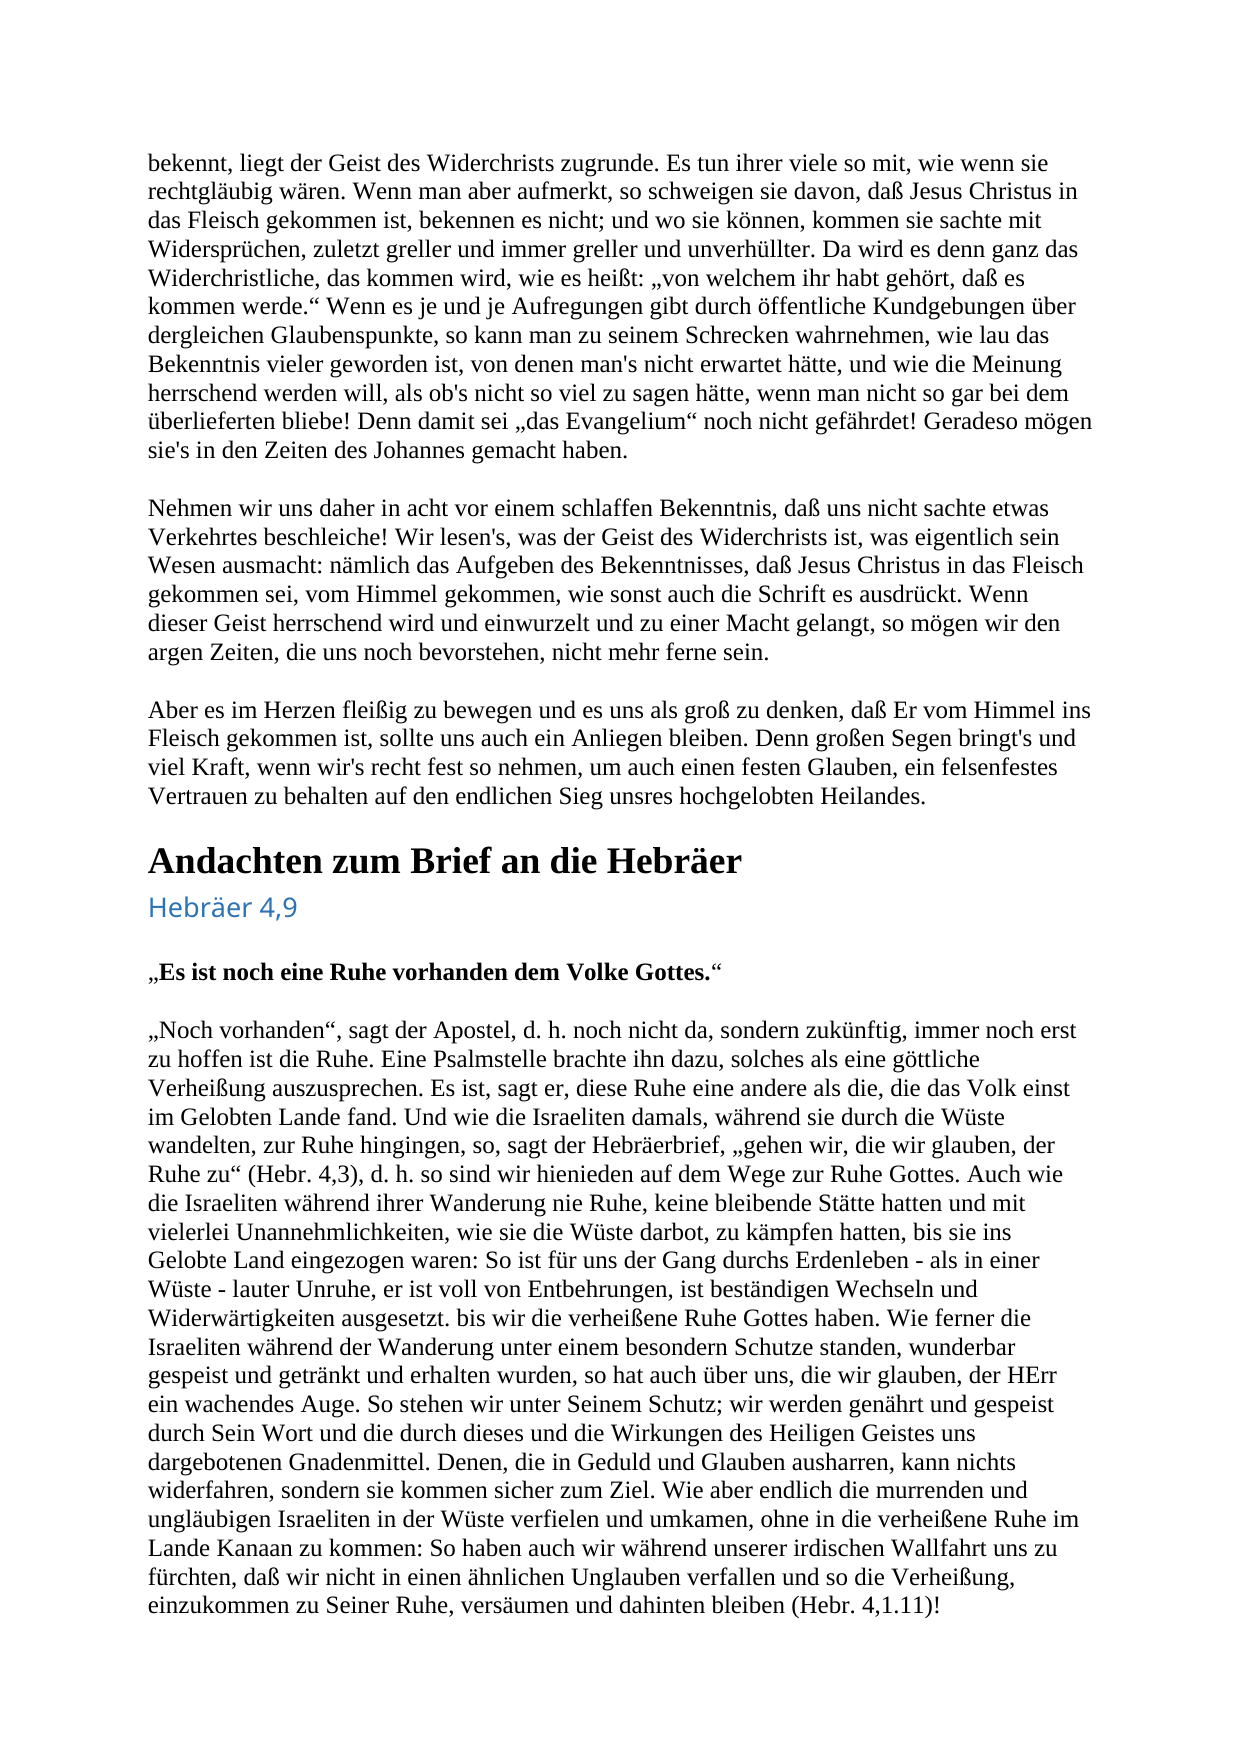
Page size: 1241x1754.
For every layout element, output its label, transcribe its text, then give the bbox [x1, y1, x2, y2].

subtitle Hebräer 4,9 [148, 888, 1093, 925]
text Aber es im Herzen fleißig zu bewegen und es uns als groß zu denken, daß Er vom Himmel ins Fleisch gekommen ist, sollte uns auch ein Anliegen bleiben. Denn großen Segen bringt's und viel Kraft, wenn wir's recht fest so nehmen, um auch einen festen Glauben, ein felsenfestes Vertrauen zu behalten auf den endlichen Sieg unsres hochgelobten Heilandes. [148, 695, 1093, 810]
text Nehmen wir uns daher in acht vor einem schlaffen Bekenntnis, daß uns nicht sachte etwas Verkehrtes beschleiche! Wir lesen's, was der Geist des Widerchrists ist, was eigentlich sein Wesen ausmacht: nämlich das Aufgeben des Bekenntnisses, daß Jesus Christus in das Fleisch gekommen sei, vom Himmel gekommen, wie sonst auch die Schrift es ausdrückt. Wenn dieser Geist herrschend wird und einwurzelt und zu einer Macht gelangt, so mögen wir den argen Zeiten, die uns noch bevorstehen, nicht mehr ferne sein. [148, 493, 1093, 666]
text „Es ist noch eine Ruhe vorhanden dem Volke Gottes.“ [148, 957, 1093, 986]
subtitle Andachten zum Brief an die Hebräer [148, 839, 1093, 882]
text „Noch vorhanden“, sagt der Apostel, d. h. noch nicht da, sondern zukünftig, immer noch erst zu hoffen ist die Ruhe. Eine Psalmstelle brachte ihn dazu, solches als eine göttliche Verheißung auszusprechen. Es ist, sagt er, diese Ruhe eine andere als die, die das Volk einst im Gelobten Lande fand. Und wie die Israeliten damals, während sie durch die Wüste wandelten, zur Ruhe hingingen, so, sagt der Hebräerbrief, „gehen wir, die wir glauben, der Ruhe zu“ (Hebr. 4,3), d. h. so sind wir hienieden auf dem Wege zur Ruhe Gottes. Auch wie die Israeliten während ihrer Wanderung nie Ruhe, keine bleibende Stätte hatten und mit vielerlei Unannehmlichkeiten, wie sie die Wüste darbot, zu kämpfen hatten, bis sie ins Gelobte Land eingezogen waren: So ist für uns der Gang durchs Erdenleben - als in einer Wüste - lauter Unruhe, er ist voll von Entbehrungen, ist beständigen Wechseln und Widerwärtigkeiten ausgesetzt. bis wir die verheißene Ruhe Gottes haben. Wie ferner die Israeliten während der Wanderung unter einem besondern Schutze standen, wunderbar gespeist und getränkt und erhalten wurden, so hat auch über uns, die wir glauben, der HErr ein wachendes Auge. So stehen wir unter Seinem Schutz; wir werden genährt und gespeist durch Sein Wort und die durch dieses und die Wirkungen des Heiligen Geistes uns dargebotenen Gnadenmittel. Denen, die in Geduld und Glauben ausharren, kann nichts widerfahren, sondern sie kommen sicher zum Ziel. Wie aber endlich die murrenden und ungläubigen Israeliten in der Wüste verfielen und umkamen, ohne in die verheißene Ruhe im Lande Kanaan zu kommen: So haben auch wir während unserer irdischen Wallfahrt uns zu fürchten, daß wir nicht in einen ähnlichen Unglauben verfallen und so die Verheißung, einzukommen zu Seiner Ruhe, versäumen und dahinten bleiben (Hebr. 4,1.11)! [148, 1015, 1093, 1619]
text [148, 148, 1093, 464]
